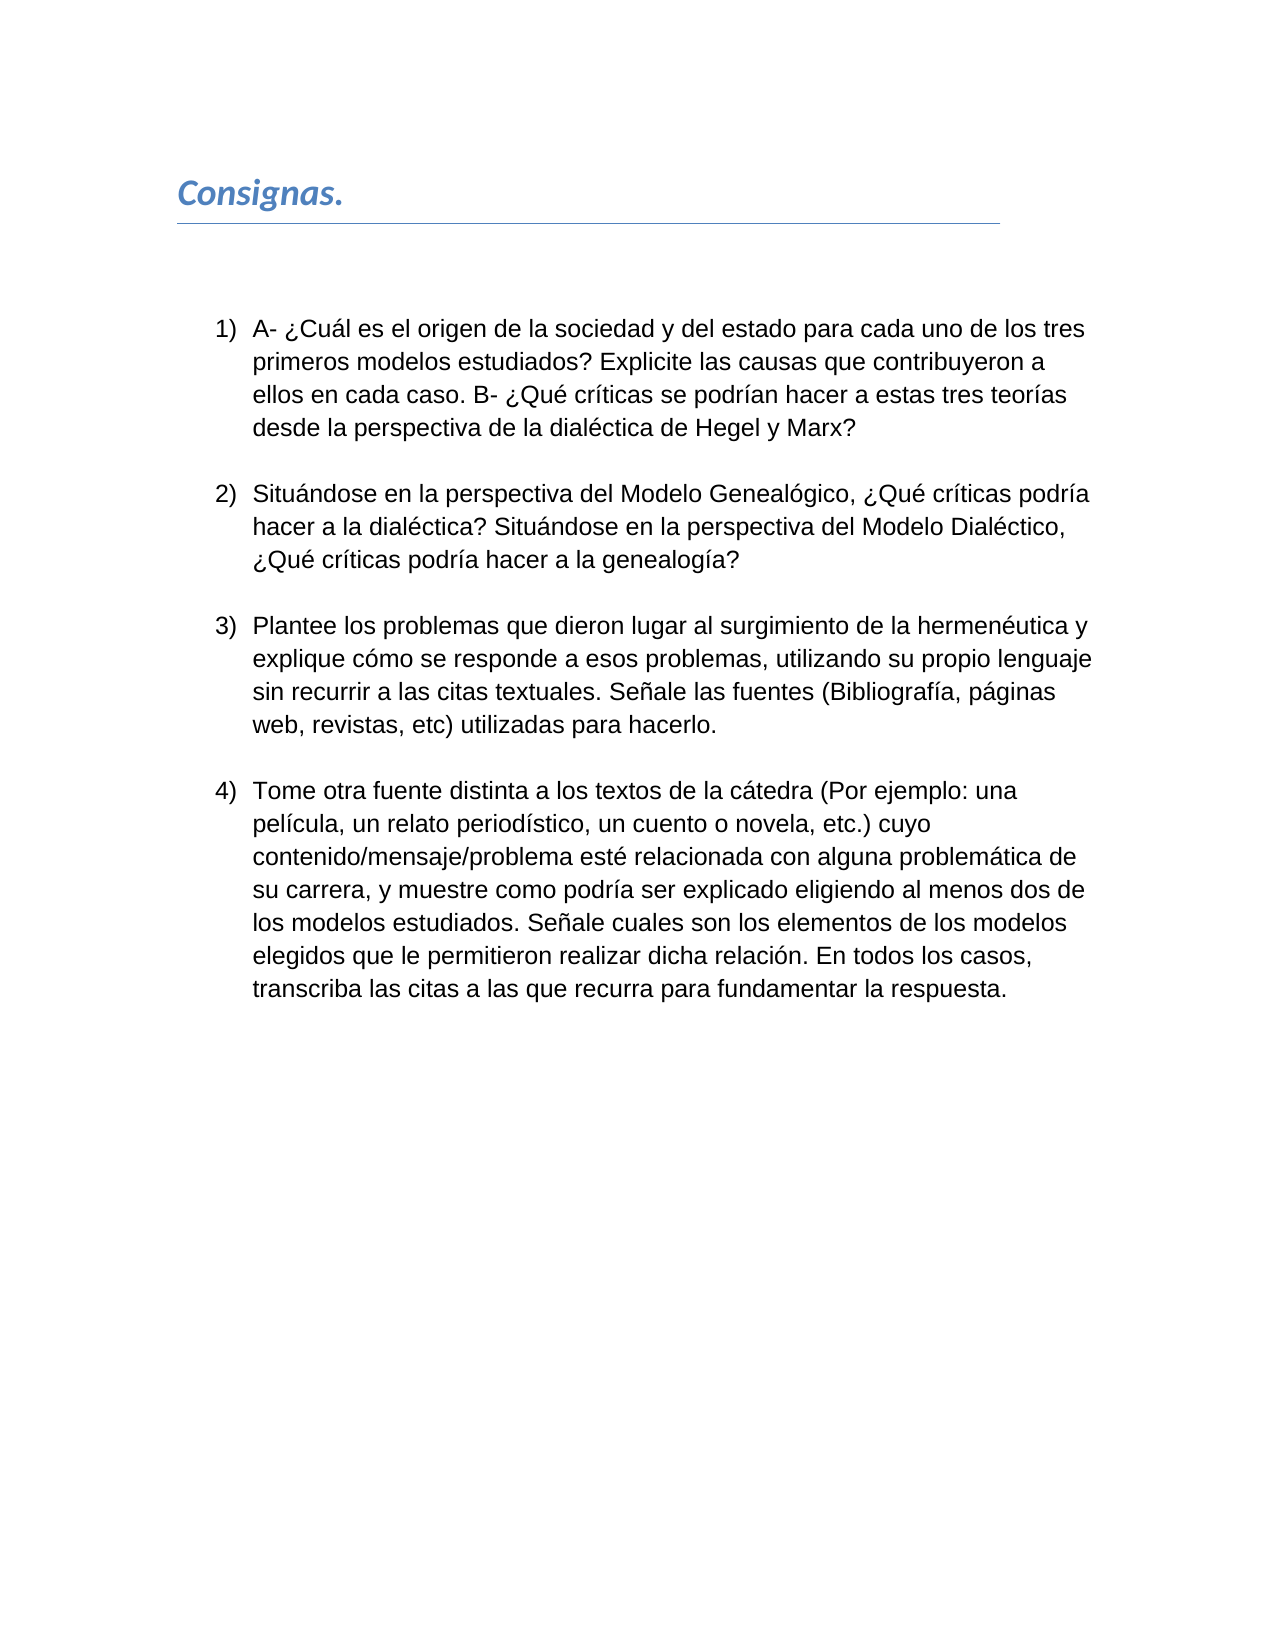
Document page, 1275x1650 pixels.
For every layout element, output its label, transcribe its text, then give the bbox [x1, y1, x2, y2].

list Tome otra fuente distinta a los textos de la cátedra (Por ejemplo: una película, un relato periodístico, un cuento o novela, etc.) cuyo contenido/mensaje/problema esté relacionada con alguna problemática de su carrera, y muestre como podría ser explicado eligiendo al menos dos de los modelos estudiados. Señale cuales son los elementos de los modelos elegidos que le permitieron realizar dicha relación. En todos los casos, transcriba las citas a las que recurra para fundamentar la respuesta. [215, 776, 1098, 1003]
text Consignas. [177, 168, 1000, 223]
list Situándose en la perspectiva del Modelo Genealógico, ¿Qué críticas podría hacer a la dialéctica? Situándose en la perspectiva del Modelo Dialéctico, ¿Qué críticas podría hacer a la genealogía? [215, 479, 1098, 573]
list Plantee los problemas que dieron lugar al surgimiento de la hermenéutica y explique cómo se responde a esos problemas, utilizando su propio lenguaje sin recurrir a las citas textuales. Señale las fuentes (Bibliografía, páginas web, revistas, etc) utilizadas para hacerlo. [215, 611, 1098, 738]
list A- ¿Cuál es el origen de la sociedad y del estado para cada uno de los tres primeros modelos estudiados? Explicite las causas que contribuyeron a ellos en cada caso. B- ¿Qué críticas se podrían hacer a estas tres teorías desde la perspectiva de la dialéctica de Hegel y Marx? [215, 313, 1098, 441]
